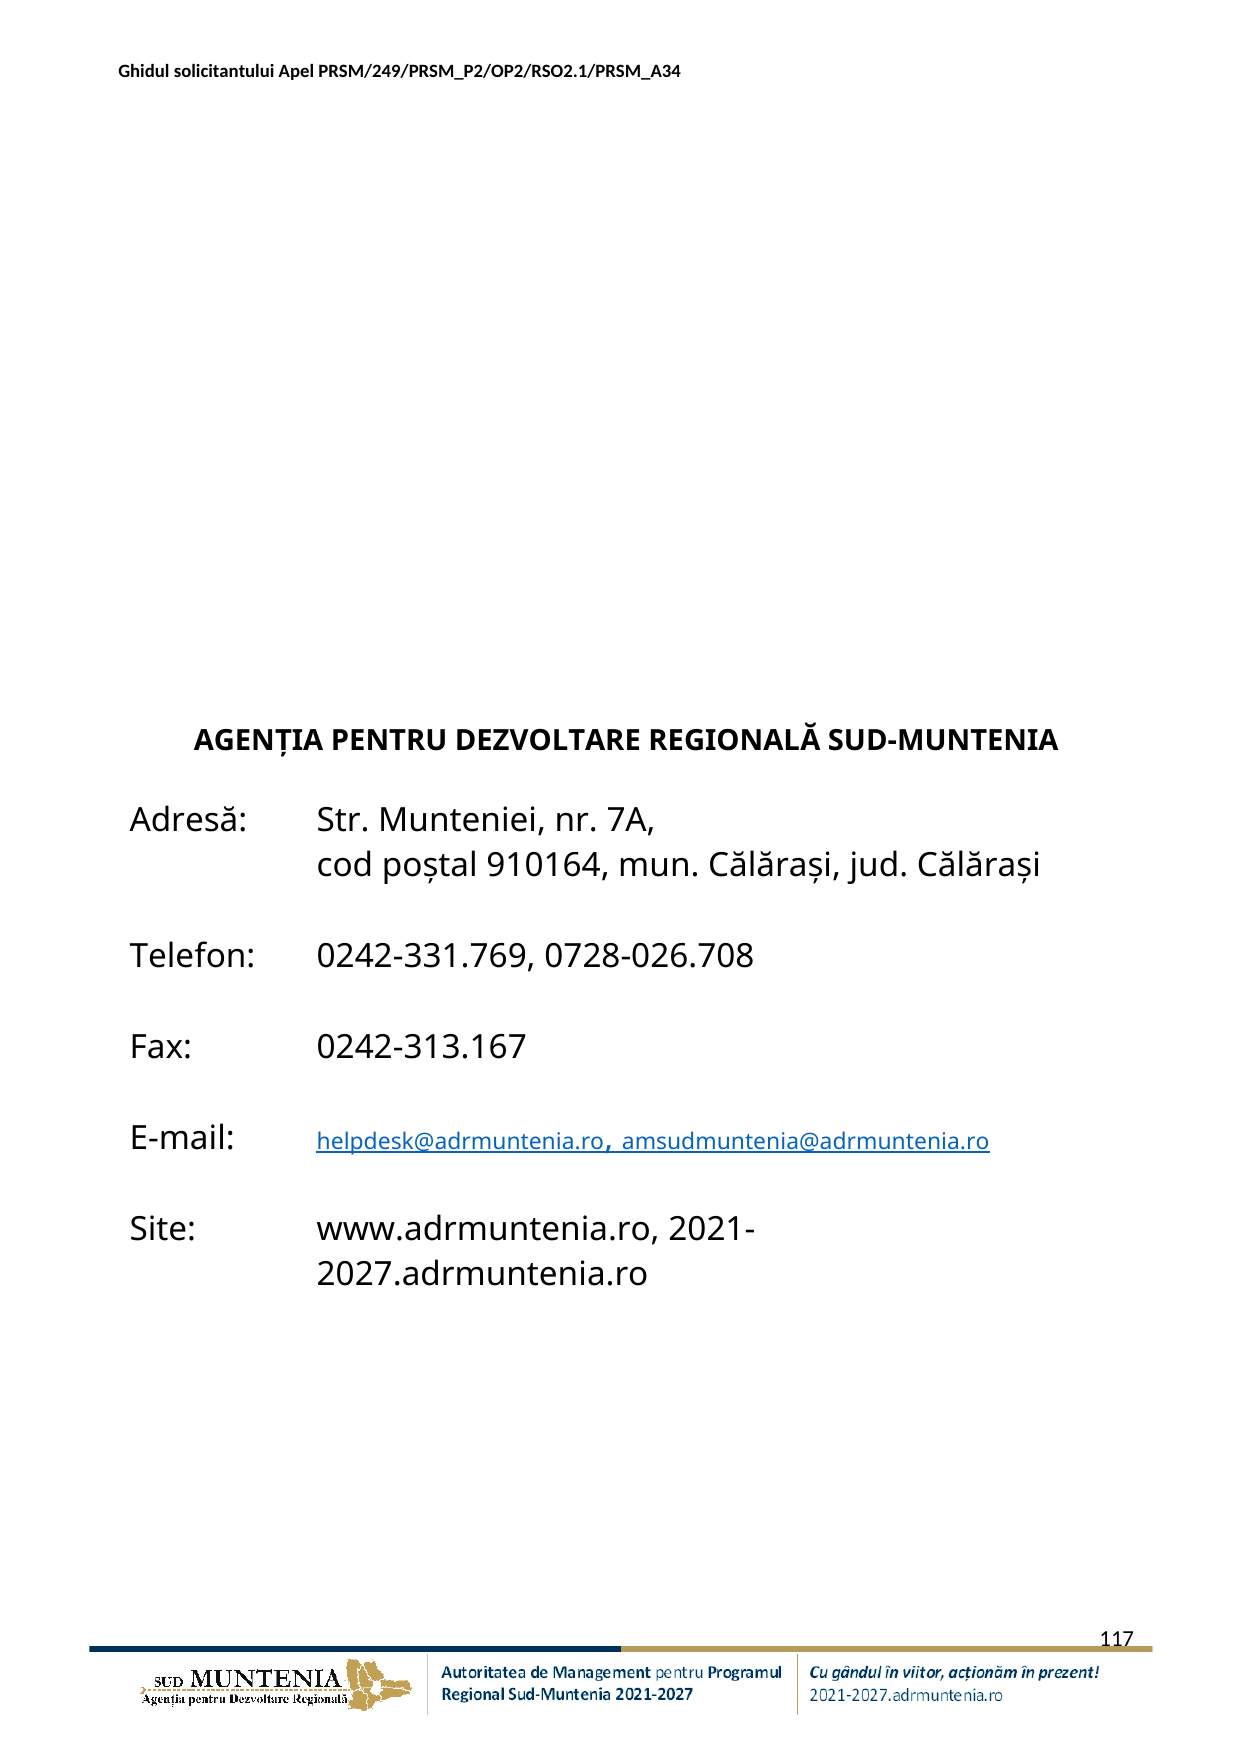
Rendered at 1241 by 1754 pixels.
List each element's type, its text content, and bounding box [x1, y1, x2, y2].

table_cell E-mail: [118, 1114, 305, 1204]
table_header Str. Munteniei, nr. 7A, cod poștal 910164, mun. Călărași, jud. Călărași [305, 796, 1098, 932]
table_header Adresă: [118, 796, 305, 932]
table_cell www.adrmuntenia.ro, 2021-2027.adrmuntenia.ro [305, 1204, 1098, 1341]
table_cell Telefon: [118, 932, 305, 1023]
table_cell 0242-313.167 [305, 1023, 1098, 1113]
table_cell helpdesk@adrmuntenia.ro, amsudmuntenia@adrmuntenia.ro [305, 1114, 1098, 1204]
picture [89, 1646, 1153, 1715]
table_cell Fax: [118, 1023, 305, 1113]
table_cell 0242-331.769, 0728-026.708 [305, 932, 1098, 1023]
table_cell Site: [118, 1204, 305, 1341]
text AGENȚIA PENTRU DEZVOLTARE REGIONALĂ SUD-MUNTENIA [118, 719, 1134, 759]
